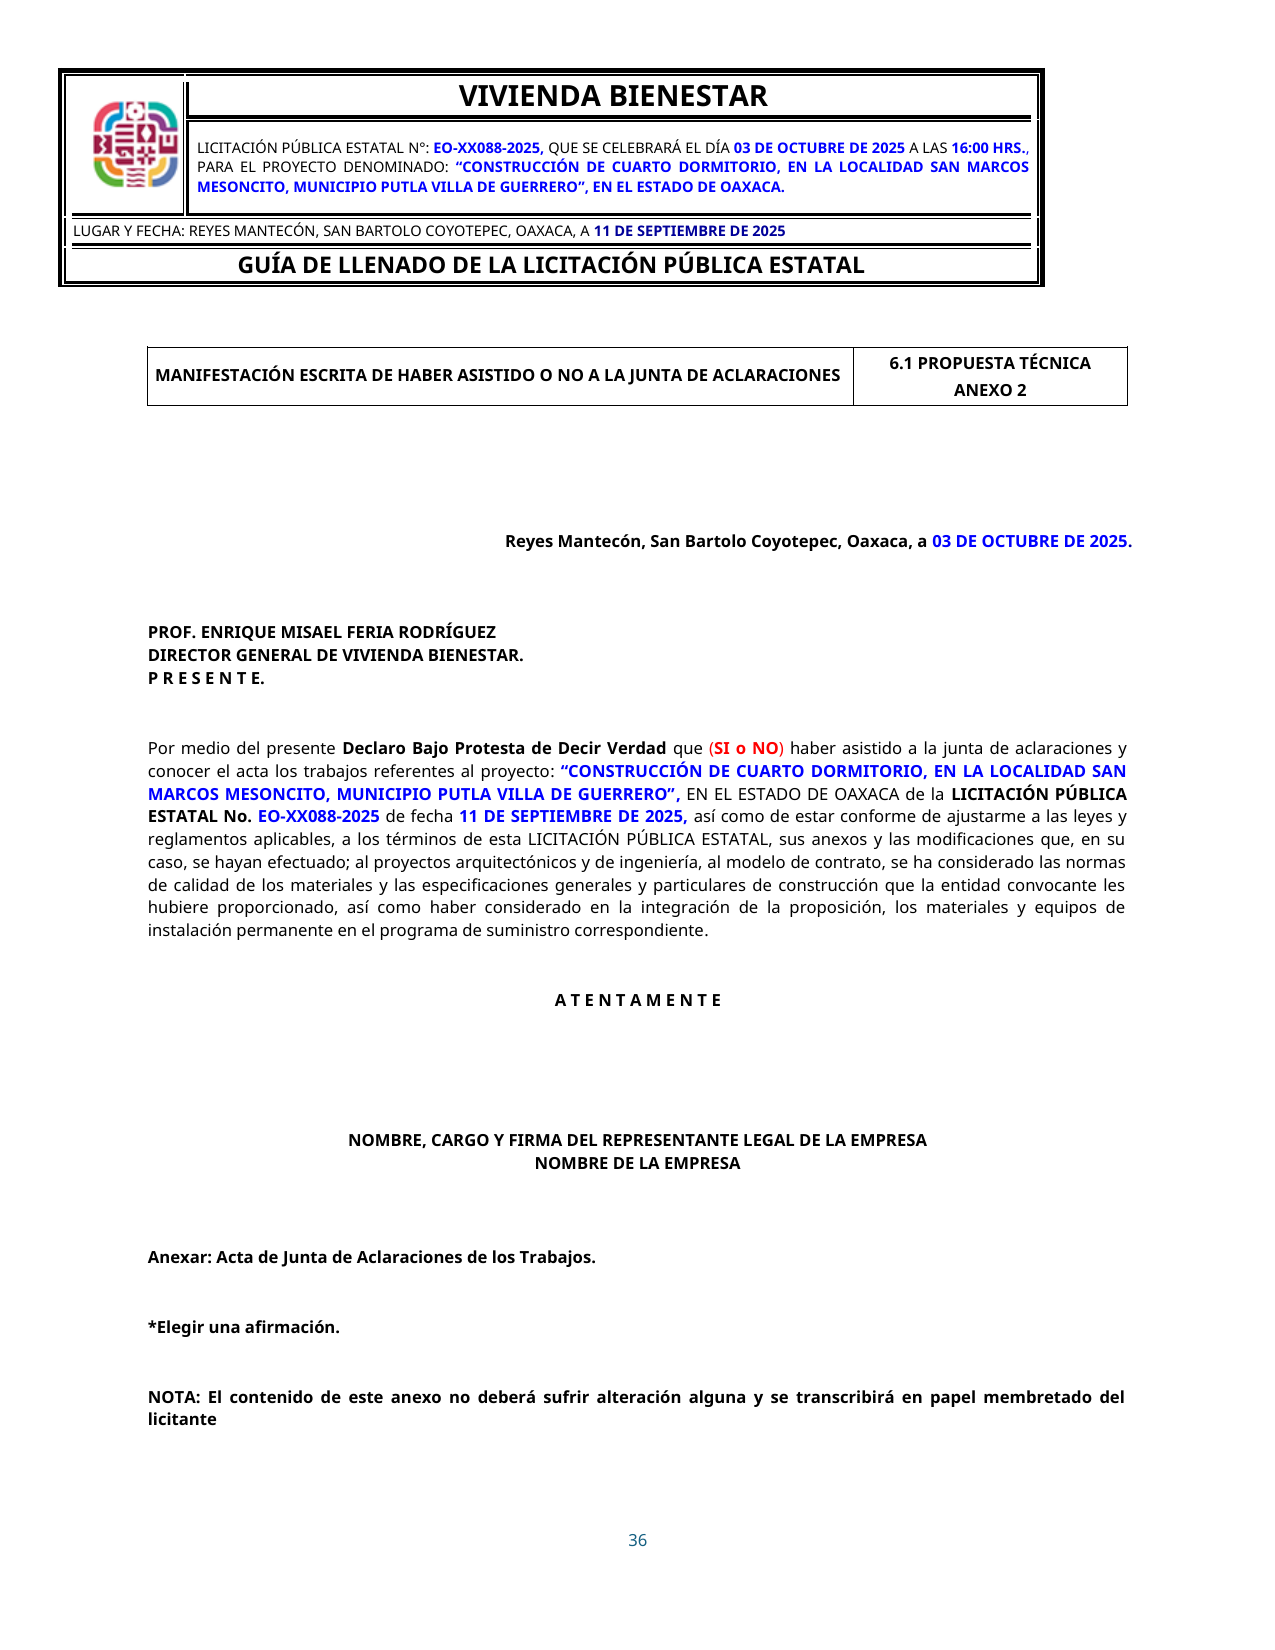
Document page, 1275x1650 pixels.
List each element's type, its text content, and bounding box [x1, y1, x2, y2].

picture [82, 93, 183, 193]
text DIRECTOR GENERAL DE VIVIENDA BIENESTAR. [148, 643, 1127, 666]
text P R E S E N T E. [148, 667, 1127, 689]
table_header 6.1 PROPUESTA TÉCNICA ANEXO 2 [854, 348, 1127, 405]
text NOTA: El contenido de este anexo no deberá sufrir alteración alguna y se transcribirá en papel membretado del licitante [148, 1385, 1127, 1431]
text NOMBRE, CARGO Y FIRMA DEL REPRESENTANTE LEGAL DE LA EMPRESA [148, 1128, 1127, 1151]
text Reyes Mantecón, San Bartolo Coyotepec, Oaxaca, a 03 DE OCTUBRE DE 2025. [148, 529, 1132, 552]
picture [184, 93, 189, 193]
text A T E N T A M E N T E [148, 988, 1127, 1011]
text *Elegir una afirmación. [148, 1315, 1127, 1338]
table_header MANIFESTACIÓN ESCRITA DE HABER ASISTIDO O NO A LA JUNTA DE ACLARACIONES [148, 348, 853, 405]
text Por medio del presente Declaro Bajo Protesta de Decir Verdad que (SI o NO) haber asistido a la junta de aclaraciones y conocer el acta los trabajos referentes al proyecto: “CONSTRUCCIÓN DE CUARTO DORMITORIO, EN LA LOCALIDAD SAN MARCOS MESONCITO, MUNICIPIO PUTLA VILLA DE GUERRERO”, EN EL ESTADO DE OAXACA de la LICITACIÓN PÚBLICA ESTATAL No. EO-XX088-2025 de fecha 11 DE SEPTIEMBRE DE 2025, así como de estar conforme de ajustarme a las leyes y reglamentos aplicables, a los términos de esta LICITACIÓN PÚBLICA ESTATAL, sus anexos y las modificaciones que, en su caso, se hayan efectuado; al proyectos arquitectónicos y de ingeniería, al modelo de contrato, se ha considerado las normas de calidad de los materiales y las especificaciones generales y particulares de construcción que la entidad convocante les hubiere proporcionado, así como haber considerado en la integración de la proposición, los materiales y equipos de instalación permanente en el programa de suministro correspondiente. [148, 737, 1127, 941]
text NOMBRE DE LA EMPRESA [148, 1152, 1127, 1174]
text Anexar: Acta de Junta de Aclaraciones de los Trabajos. [148, 1245, 1127, 1268]
text PROF. ENRIQUE MISAEL FERIA RODRÍGUEZ [148, 620, 1127, 643]
